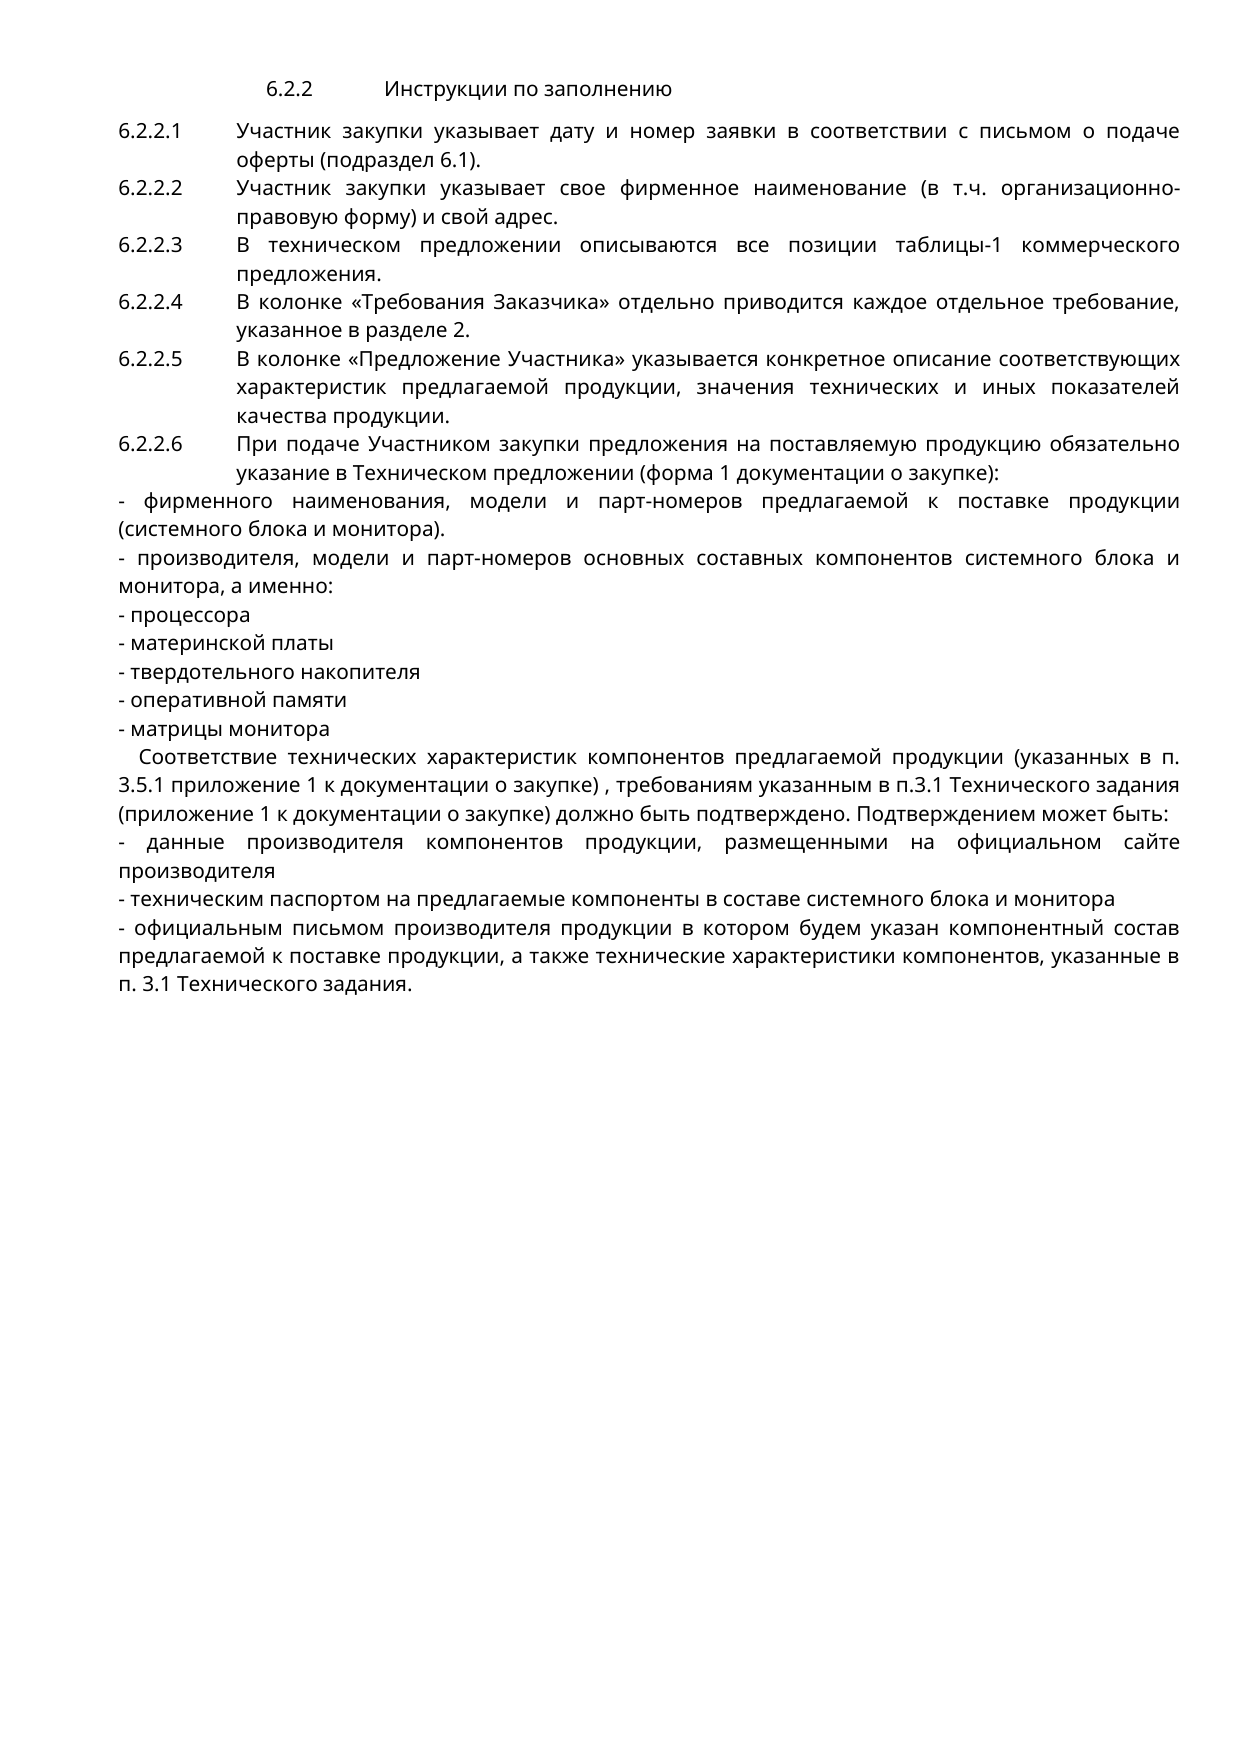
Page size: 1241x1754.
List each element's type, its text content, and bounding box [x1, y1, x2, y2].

text - данные производителя компонентов продукции, размещенными на официальном сайте производителя [118, 827, 1181, 884]
text - матрицы монитора [118, 714, 1181, 742]
text - материнской платы [118, 628, 1181, 657]
text Соответствие технических характеристик компонентов предлагаемой продукции (указанных в п. 3.5.1 приложение 1 к документации о закупке) , требованиям указанным в п.3.1 Технического задания (приложение 1 к документации о закупке) должно быть подтверждено. Подтверждением может быть: [118, 742, 1181, 827]
list В техническом предложении описываются все позиции таблицы-1 коммерческого предложения. [118, 230, 1181, 287]
text - оперативной памяти [118, 685, 1181, 714]
list В колонке «Требования Заказчика» отдельно приводится каждое отдельное требование, указанное в разделе 2. [118, 287, 1181, 344]
text - твердотельного накопителя [118, 657, 1181, 685]
list В колонке «Предложение Участника» указывается конкретное описание соответствующих характеристик предлагаемой продукции, значения технических и иных показателей качества продукции. [118, 344, 1181, 429]
text - процессора [118, 600, 1181, 628]
list Участник закупки указывает свое фирменное наименование (в т.ч. организационно-правовую форму) и свой адрес. [118, 173, 1181, 230]
list Инструкции по заполнению [266, 74, 1181, 102]
text - официальным письмом производителя продукции в котором будем указан компонентный состав предлагаемой к поставке продукции, а также технические характеристики компонентов, указанные в п. 3.1 Технического задания. [118, 913, 1181, 998]
list Участник закупки указывает дату и номер заявки в соответствии с письмом о подаче оферты (подраздел 6.1). [118, 116, 1181, 173]
text - фирменного наименования, модели и парт-номеров предлагаемой к поставке продукции (системного блока и монитора). [118, 486, 1181, 543]
text - техническим паспортом на предлагаемые компоненты в составе системного блока и монитора [118, 884, 1181, 913]
text - производителя, модели и парт-номеров основных составных компонентов системного блока и монитора, а именно: [118, 543, 1181, 600]
list При подаче Участником закупки предложения на поставляемую продукцию обязательно указание в Техническом предложении (форма 1 документации о закупке): [118, 429, 1181, 486]
